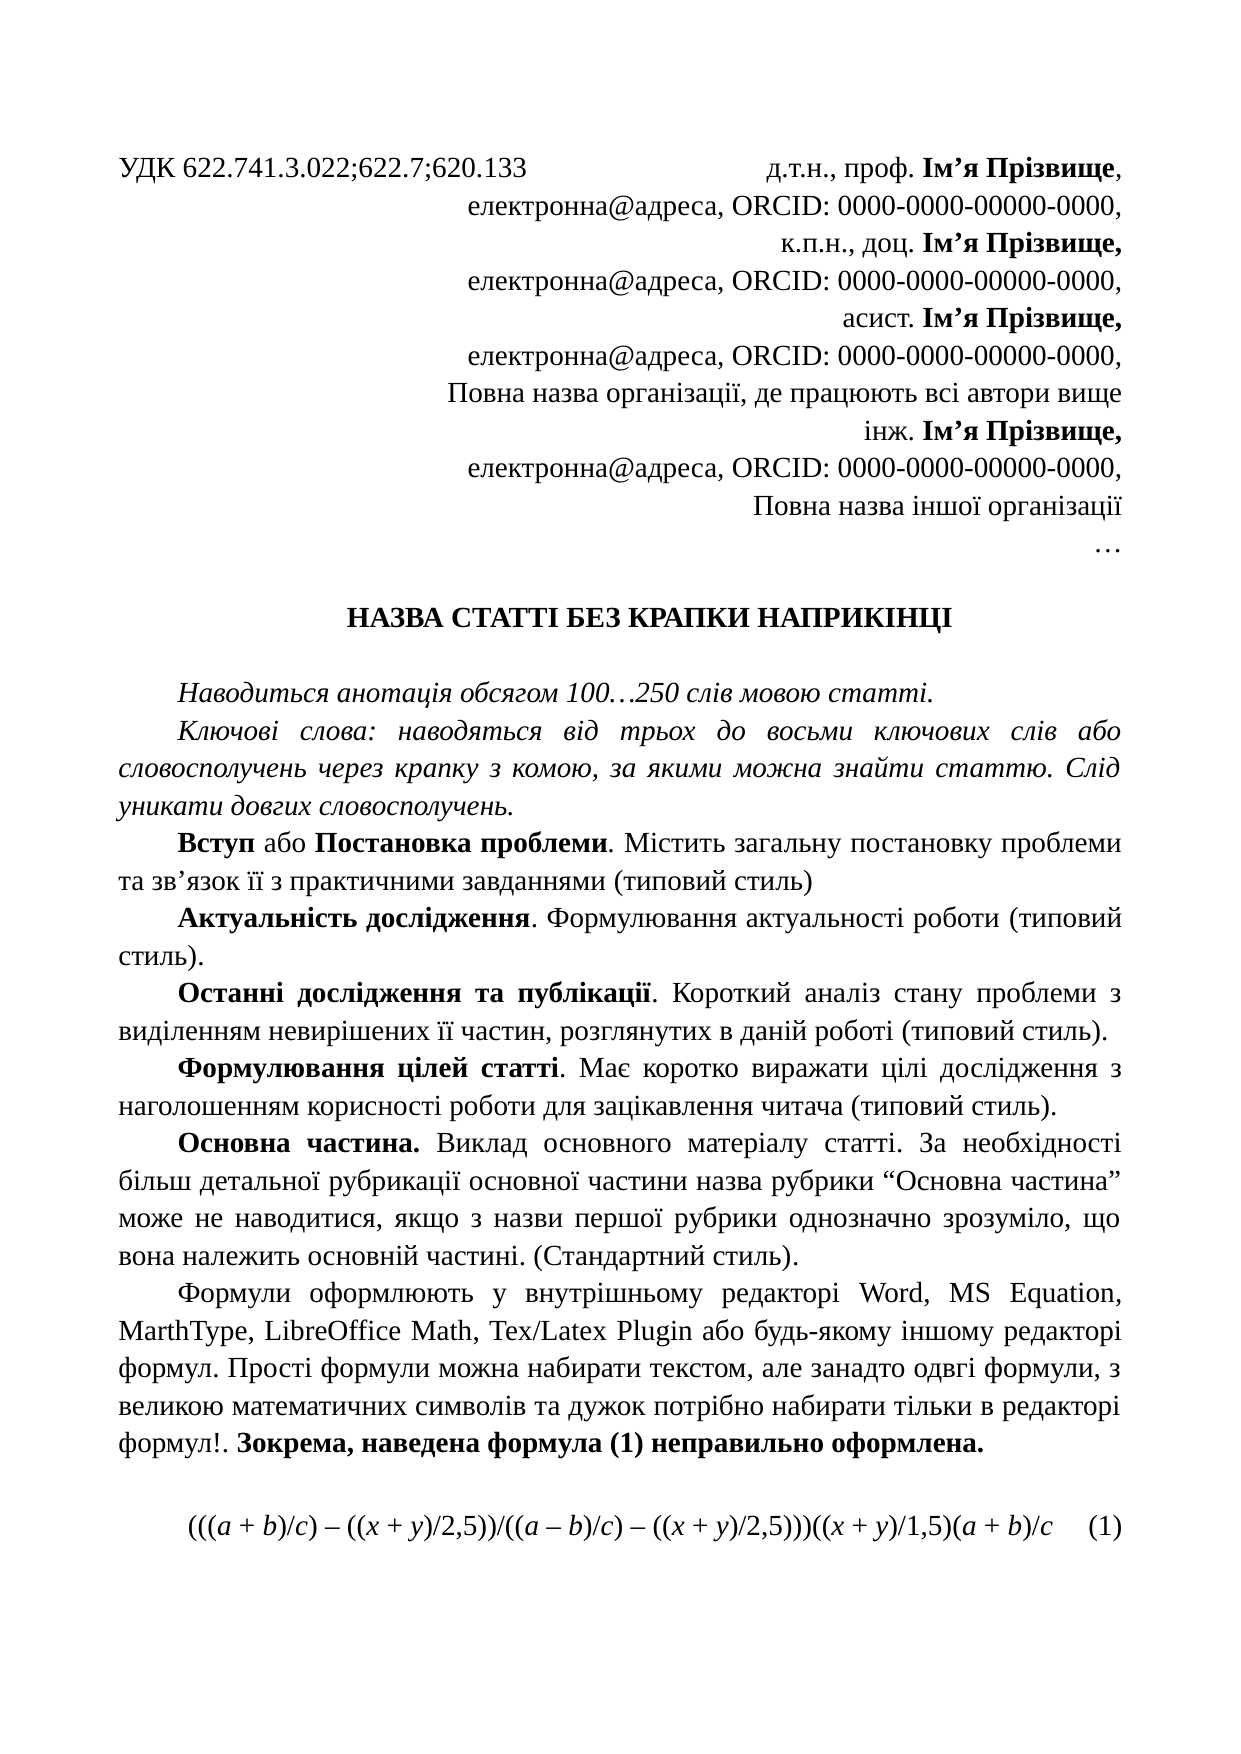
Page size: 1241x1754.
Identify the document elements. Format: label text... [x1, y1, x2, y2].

text інж. Ім’я Прізвище, [118, 410, 1122, 448]
text Повна назва організації, де працюють всі автори вище [118, 373, 1122, 410]
text Наводиться анотація обсягом 100…250 слів мовою статті. [118, 673, 1122, 710]
text УДК 622.741.3.022;622.7;620.133 д.т.н., проф. Ім’я Прізвище, [118, 148, 1122, 185]
text (((a + b)/с) – ((x + y)/2,5))/((a – b)/с) – ((x + y)/2,5)))((x + y)/1,5)(a + b)/с (1) [118, 1508, 1122, 1542]
text електронна@адреса, ORCID: 0000-0000-00000-0000, [118, 185, 1122, 223]
title Назва статті без крапки наприкінці [118, 598, 1122, 635]
text к.п.н., доц. Ім’я Прізвище, [118, 223, 1122, 260]
text електронна@адреса, ORCID: 0000-0000-00000-0000, [118, 335, 1122, 373]
text асист. Ім’я Прізвище, [118, 298, 1122, 335]
text … [118, 523, 1122, 560]
text Вступ або Постановка проблеми. Містить загальну постановку проблеми та зв’язок її з практичними завданнями (типовий стиль) [118, 823, 1122, 898]
text Повна назва іншої організації [118, 485, 1122, 523]
text Формули оформлюють у внутрішньому редакторі Word, MS Equation, MarthType, LibreOffice Math, Tex/Latex Plugin або будь-якому іншому редакторі формул. Прості формули можна набирати текстом, але занадто одвгі формули, з великою математичних символів та дужок потрібно набирати тільки в редакторі формул!. Зокрема, наведена формула (1) неправильно оформлена. [118, 1273, 1122, 1460]
text Актуальність дослідження. Формулювання актуальності роботи (типовий стиль). [118, 898, 1122, 973]
text Формулювання цілей статті. Має коротко виражати цілі дослідження з наголошенням корисності роботи для зацікавлення читача (типовий стиль). [118, 1048, 1122, 1123]
text електронна@адреса, ORCID: 0000-0000-00000-0000, [118, 260, 1122, 298]
text Основна частина. Виклад основного матеріалу статті. За необхідності більш детальної рубрикації основної частини назва рубрики “Основна частина” може не наводитися, якщо з назви першої рубрики однозначно зрозуміло, що вона належить основній частині. (Стандартний стиль). [118, 1123, 1122, 1273]
text електронна@адреса, ORCID: 0000-0000-00000-0000, [118, 448, 1122, 485]
text Ключові слова: наводяться від трьох до восьми ключових слів або словосполучень через крапку з комою, за якими можна знайти статтю. Слід уникати довгих словосполучень. [118, 710, 1122, 823]
text Останні дослідження та публікації. Короткий аналіз стану проблеми з виділенням невирішених її частин, розглянутих в даній роботі (типовий стиль). [118, 973, 1122, 1048]
